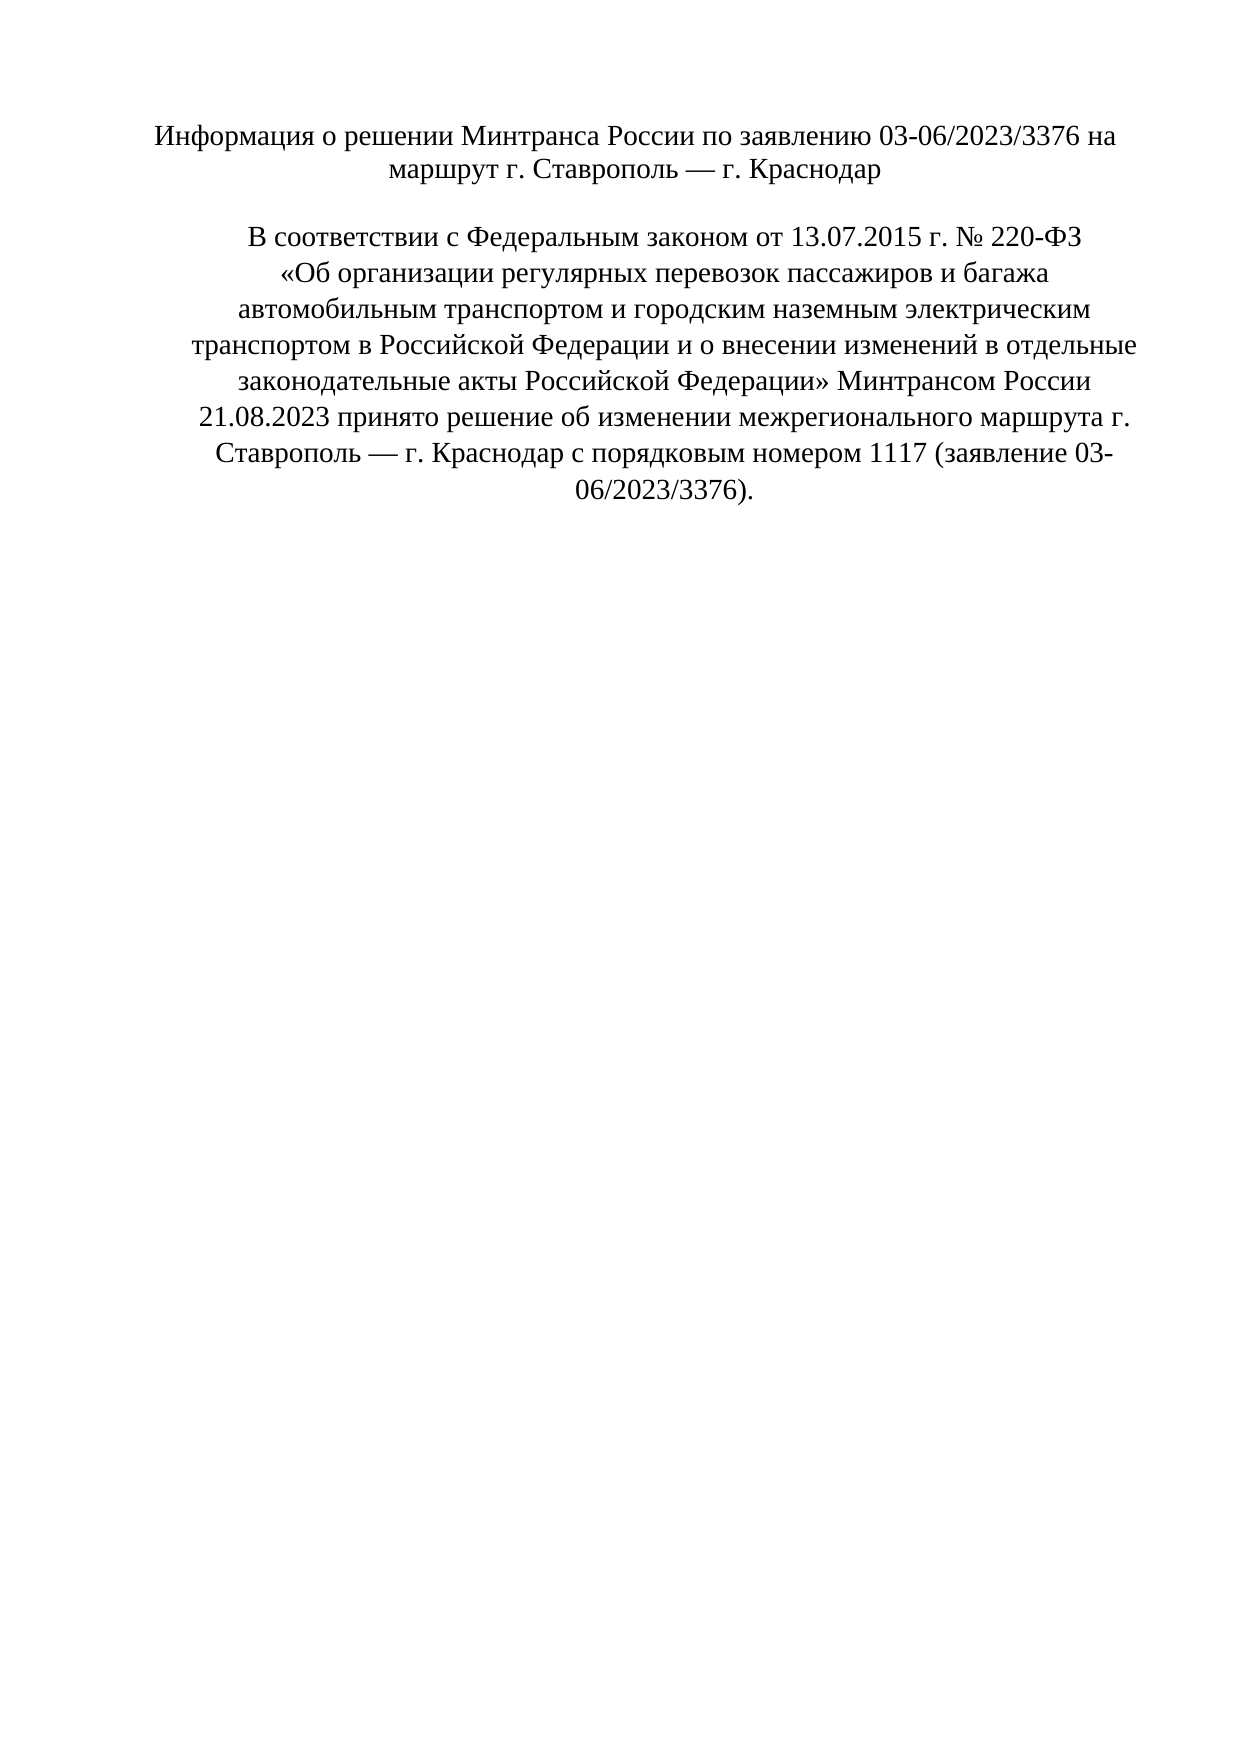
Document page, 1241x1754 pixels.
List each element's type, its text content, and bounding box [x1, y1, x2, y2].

text Информация о решении Минтранса России по заявлению 03-06/2023/3376 на маршрут г. Ставрополь — г. Краснодар [118, 118, 1152, 185]
text В соответствии с Федеральным законом от 13.07.2015 г. № 220-ФЗ «Об организации регулярных перевозок пассажиров и багажа автомобильным транспортом и городским наземным электрическим транспортом в Российской Федерации и о внесении изменений в отдельные законодательные акты Российской Федерации» Минтрансом России 21.08.2023 принято решение об изменении межрегионального маршрута г. Ставрополь — г. Краснодар с порядковым номером 1117 (заявление 03-06/2023/3376). [177, 219, 1152, 505]
